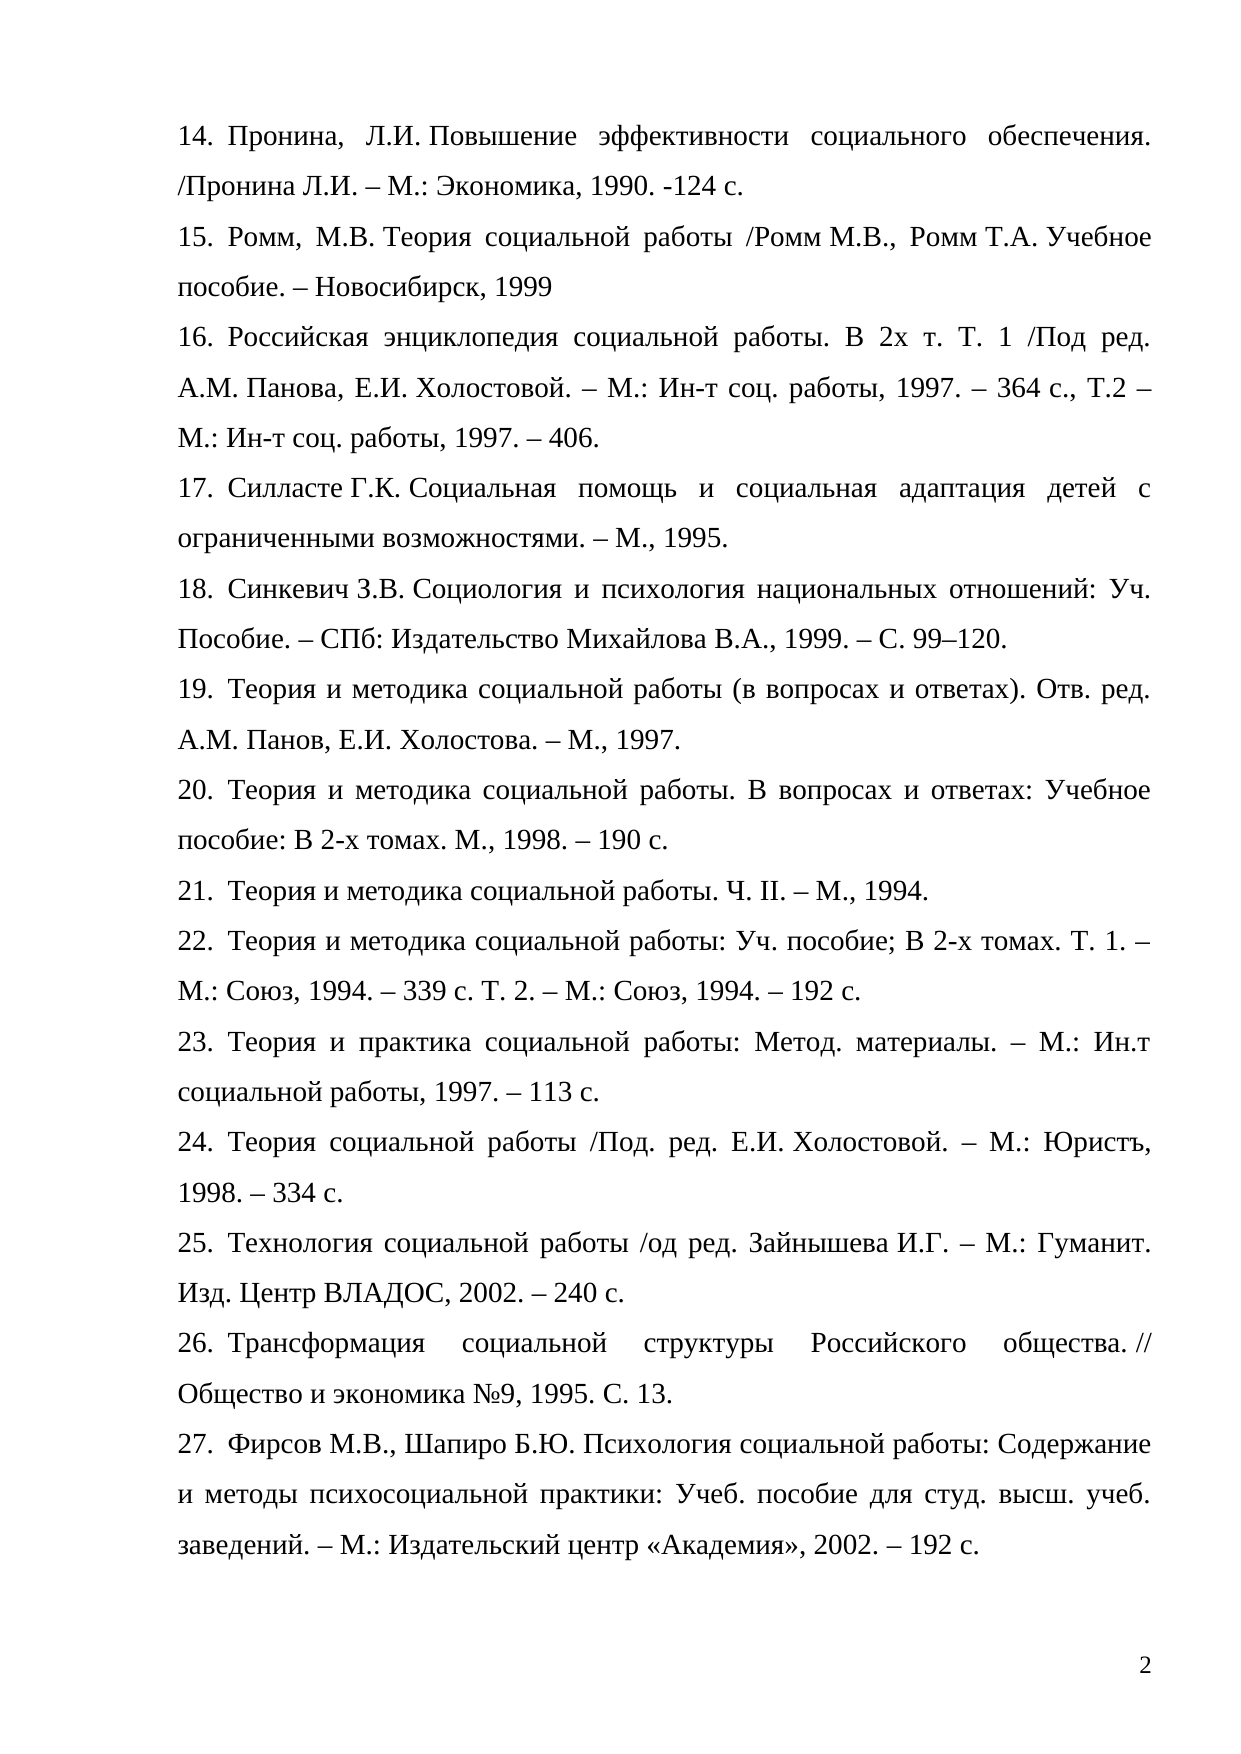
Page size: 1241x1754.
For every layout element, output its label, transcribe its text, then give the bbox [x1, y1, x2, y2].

list Ромм, М.В. Теория социальной работы /Ромм М.В., Ромм Т.А. Учебное пособие. – Новосибирск, 1999 [177, 219, 1152, 303]
list Теория и методика социальной работы. В вопросах и ответах: Учебное пособие: В 2-х томах. М., 1998. – 190 с. [177, 772, 1152, 856]
list Теория и методика социальной работы: Уч. пособие; В 2-х томах. Т. 1. – М.: Союз, 1994. – 339 с. Т. 2. – М.: Союз, 1994. – 192 с. [177, 923, 1152, 1007]
list Трансформация социальной структуры Российского общества. // Общество и экономика №9, 1995. С. 13. [177, 1326, 1152, 1409]
list Пронина, Л.И. Повышение эффективности социального обеспечения. /Пронина Л.И. – М.: Экономика, 1990. -124 с. [177, 118, 1152, 202]
list Теория и методика социальной работы (в вопросах и ответах). Отв. ред. А.М. Панов, Е.И. Холостова. – М., 1997. [177, 672, 1152, 755]
list Теория и практика социальной работы: Метод. материалы. – М.: Ин.т социальной работы, 1997. – 113 с. [177, 1024, 1152, 1108]
list Российская энциклопедия социальной работы. В 2х т. Т. 1 /Под ред. А.М. Панова, Е.И. Холостовой. – М.: Ин-т соц. работы, 1997. – 364 с., Т.2 – М.: Ин-т соц. работы, 1997. – 406. [177, 319, 1152, 453]
list Фирсов М.В., Шапиро Б.Ю. Психология социальной работы: Содержание и методы психосоциальной практики: Учеб. пособие для студ. высш. учеб. заведений. – М.: Издательский центр «Академия», 2002. – 192 с. [177, 1426, 1152, 1560]
list Технология социальной работы /од ред. Зайнышева И.Г. – М.: Гуманит. Изд. Центр ВЛАДОС, 2002. – 240 с. [177, 1225, 1152, 1309]
list Синкевич З.В. Социология и психология национальных отношений: Уч. Пособие. – СПб: Издательство Михайлова В.А., 1999. – С. 99–120. [177, 571, 1152, 655]
list Теория социальной работы /Под. ред. Е.И. Холостовой. – М.: Юристъ, 1998. – 334 с. [177, 1124, 1152, 1208]
list Силласте Г.К. Социальная помощь и социальная адаптация детей с ограниченными возможностями. – М., 1995. [177, 470, 1152, 554]
list Теория и методика социальной работы. Ч. II. – М., 1994. [177, 873, 1152, 906]
